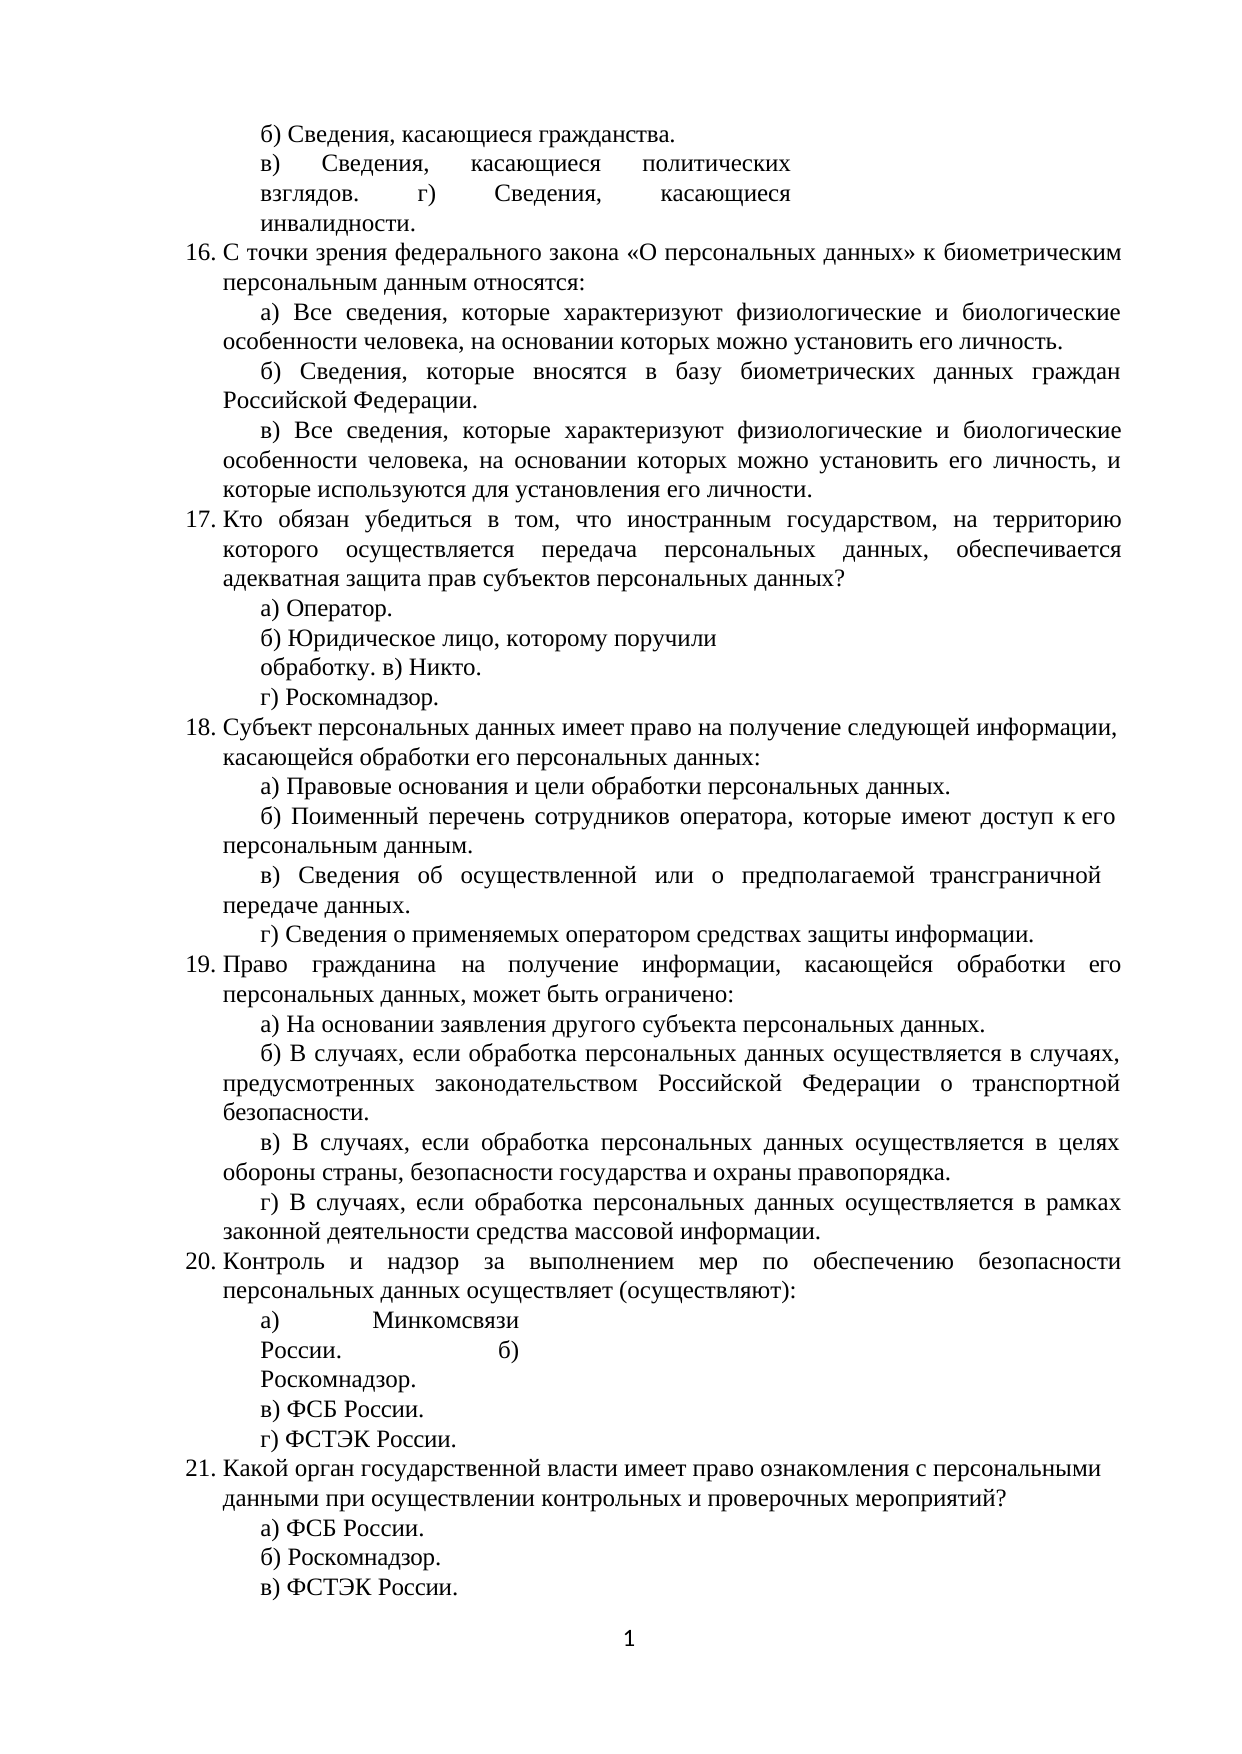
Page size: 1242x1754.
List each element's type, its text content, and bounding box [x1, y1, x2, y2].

text а) ФСБ России. б) Роскомнадзор. [260, 1513, 443, 1571]
list С точки зрения федерального закона «О персональных данных» к биометрическим персональным данным относятся: [185, 237, 1122, 296]
text б) Юридическое лицо, которому поручили обработку. в) Никто. [260, 623, 833, 681]
text г) В случаях, если обработка персональных данных осуществляется в рамках законной деятельности средства массовой информации. [223, 1187, 1122, 1245]
text в) ФСТЭК России. [260, 1572, 1148, 1601]
text г) Сведения о применяемых оператором средствах защиты информации. [260, 919, 1148, 948]
text г) ФСТЭК России. [260, 1424, 1148, 1453]
text б) В случаях, если обработка персональных данных осуществляется в случаях, предусмотренных законодательством Российской Федерации о транспортной безопасности. [223, 1038, 1121, 1126]
text а) Оператор. [260, 593, 1148, 622]
text б) Сведения, касающиеся гражданства. [260, 119, 1148, 147]
text а) На основании заявления другого субъекта персональных данных. [260, 1009, 1148, 1037]
text б) Поименный перечень сотрудников оператора, которые имеют доступ к его персональным данным. [223, 801, 1148, 859]
text в) Сведения об осуществленной или о предполагаемой трансграничной передаче данных. [223, 860, 1148, 919]
list Право гражданина на получение информации, касающейся обработки его персональных данных, может быть ограничено: [185, 949, 1122, 1008]
list Кто обязан убедиться в том, что иностранным государством, на территорию которого осуществляется передача персональных данных, обеспечивается адекватная защита прав субъектов персональных данных? [185, 504, 1122, 592]
text г) Роскомнадзор. [260, 682, 1148, 711]
text а) Все сведения, которые характеризуют физиологические и биологические особенности человека, на основании которых можно установить его личность. [223, 297, 1121, 355]
list Какой орган государственной власти имеет право ознакомления с персональными данными при осуществлении контрольных и проверочных мероприятий? [185, 1453, 1121, 1512]
text б) Сведения, которые вносятся в базу биометрических данных граждан Российской Федерации. [223, 356, 1121, 414]
text в) В случаях, если обработка персональных данных осуществляется в целях обороны страны, безопасности государства и охраны правопорядка. [223, 1127, 1121, 1186]
list Контроль и надзор за выполнением мер по обеспечению безопасности персональных данных осуществляет (осуществляют): [185, 1246, 1122, 1304]
text а) Минкомсвязи России. б) Роскомнадзор. [260, 1305, 519, 1393]
text в) ФСБ России. [260, 1394, 1148, 1423]
list Субъект персональных данных имеет право на получение следующей информации, касающейся обработки его персональных данных: [185, 712, 1122, 770]
text а) Правовые основания и цели обработки персональных данных. [260, 771, 1148, 800]
text в) Все сведения, которые характеризуют физиологические и биологические особенности человека, на основании которых можно установить его личность, и которые используются для установления его личности. [223, 415, 1122, 503]
text в) Сведения, касающиеся политических взглядов. г) Сведения, касающиеся инвалидности. [260, 148, 791, 236]
